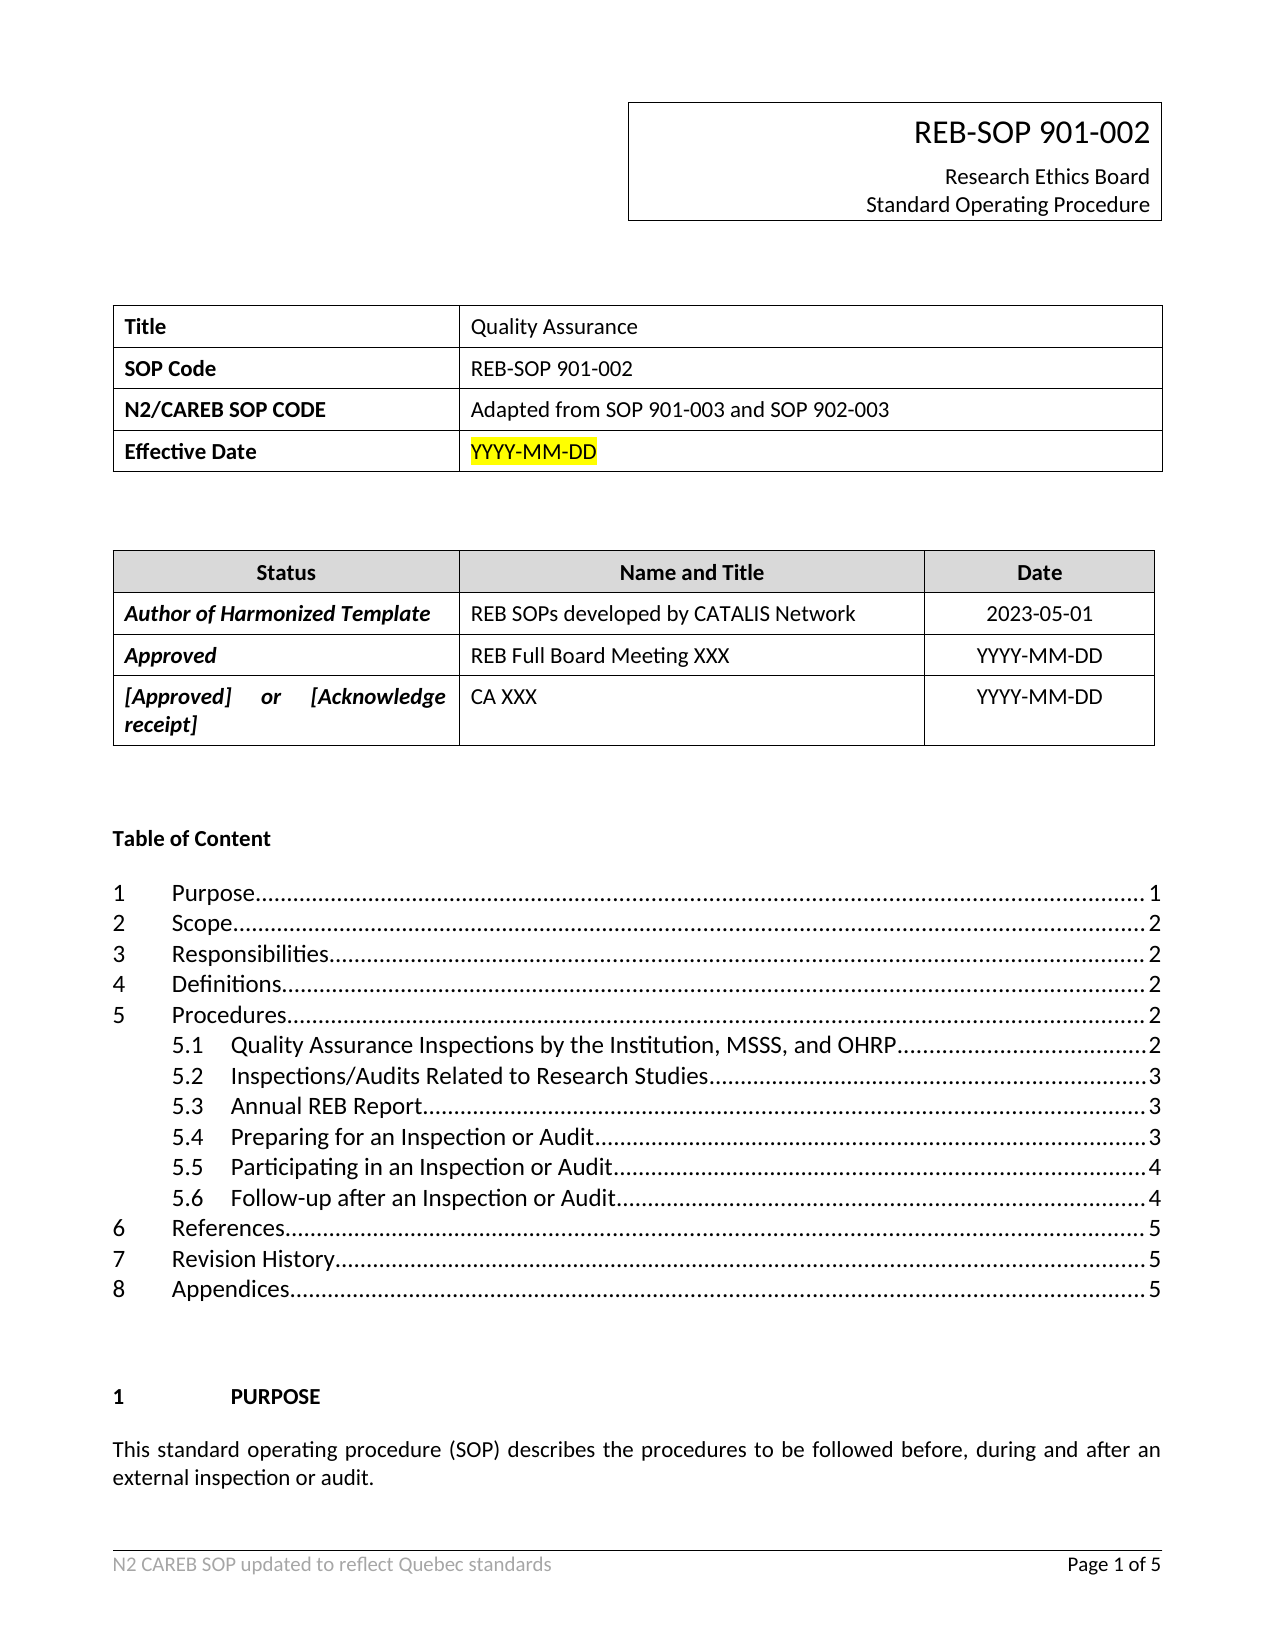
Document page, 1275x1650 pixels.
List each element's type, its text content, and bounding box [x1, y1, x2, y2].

table_header Title [114, 306, 459, 347]
text 5 Procedures 2 [112, 999, 1162, 1029]
text 2 Scope 2 [112, 907, 1162, 938]
table_header Quality Assurance [460, 306, 1162, 347]
table_cell 2023-05-01 [925, 593, 1154, 633]
table_cell YYYY-MM-DD [460, 431, 1162, 471]
table_cell REB-SOP 901-002 [460, 348, 1162, 388]
table_cell Author of Harmonized Template [114, 593, 459, 633]
table_cell Effective Date [114, 431, 459, 471]
text 5.2 Inspections/Audits Related to Research Studies 3 [172, 1060, 1162, 1090]
text 1 Purpose 1 [112, 877, 1162, 907]
text 3 Responsibilities 2 [112, 938, 1162, 968]
table_cell REB Full Board Meeting XXX [460, 635, 924, 675]
table_cell YYYY-MM-DD [925, 635, 1154, 675]
text 5.5 Participating in an Inspection or Audit 4 [172, 1151, 1162, 1182]
table_cell SOP Code [114, 348, 459, 388]
text 6 References 5 [112, 1212, 1162, 1243]
text 8 Appendices 5 [112, 1273, 1162, 1304]
table_cell YYYY-MM-DD [925, 676, 1154, 744]
subtitle Purpose [112, 1382, 1162, 1410]
text 5.4 Preparing for an Inspection or Audit 3 [172, 1121, 1162, 1151]
table_header Name and Title [460, 551, 924, 592]
table_cell N2/CAREB SOP CODE [114, 389, 459, 430]
table_cell Adapted from SOP 901-003 and SOP 902-003 [460, 389, 1162, 430]
text 4 Definitions 2 [112, 968, 1162, 999]
table_cell [Approved] or [Acknowledge receipt] [114, 676, 459, 744]
table_cell CA XXX [460, 676, 924, 744]
text 5.3 Annual REB Report 3 [172, 1090, 1162, 1121]
text 5.1 Quality Assurance Inspections by the Institution, MSSS, and OHRP 2 [172, 1029, 1162, 1060]
text This standard operating procedure (SOP) describes the procedures to be followed before, during and after an external inspection or audit. [112, 1435, 1162, 1491]
table_cell REB SOPs developed by CATALIS Network [460, 593, 924, 633]
text 7 Revision History 5 [112, 1243, 1162, 1273]
text Table of Content [112, 824, 1162, 852]
table_header Status [114, 551, 459, 592]
table_header Date [925, 551, 1154, 592]
text 5.6 Follow-up after an Inspection or Audit 4 [172, 1182, 1162, 1212]
table_cell Approved [114, 635, 459, 675]
